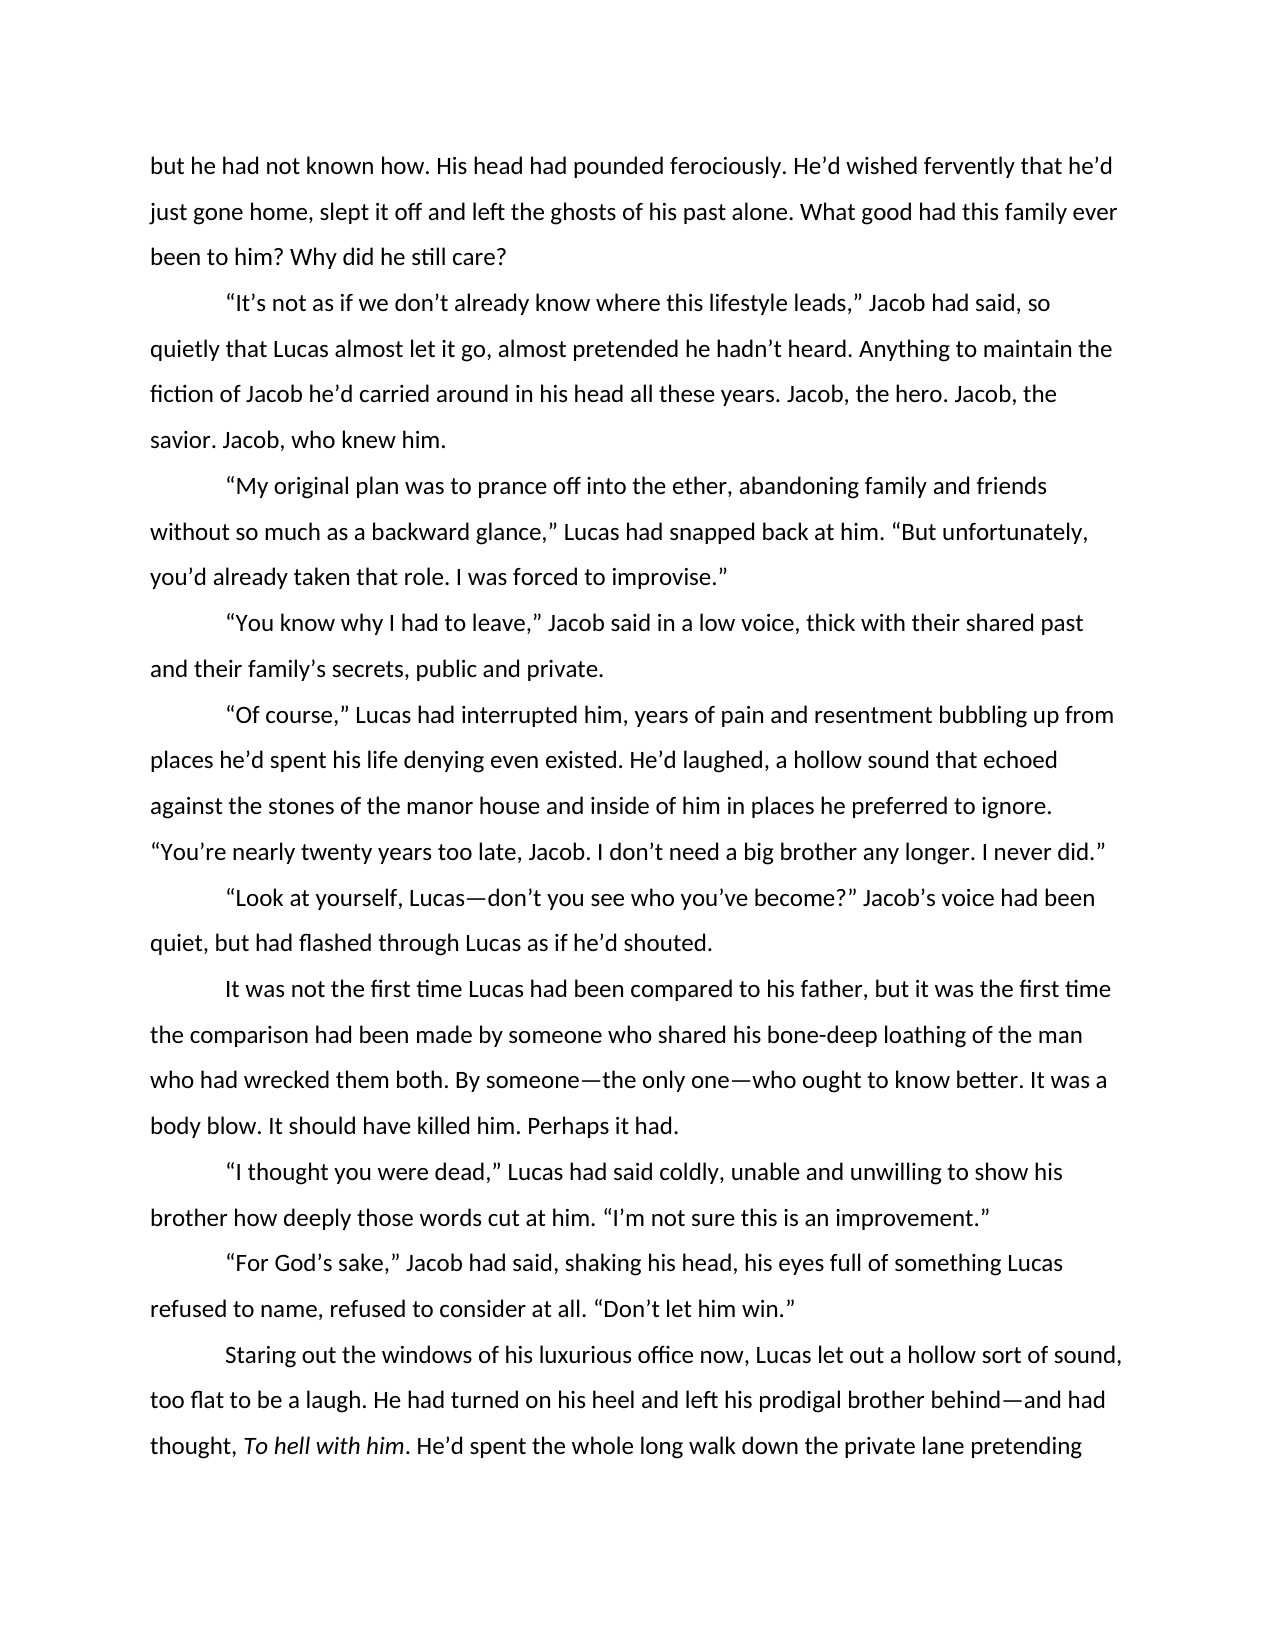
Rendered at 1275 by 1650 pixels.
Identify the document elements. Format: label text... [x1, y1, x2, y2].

text “Of course,” Lucas had interrupted him, years of pain and resentment bubbling up from places he’d spent his life denying even existed. He’d laughed, a hollow sound that echoed against the stones of the manor house and inside of him in places he preferred to ignore. “You’re nearly twenty years too late, Jacob. I don’t need a big brother any longer. I never did.” [150, 699, 1125, 866]
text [150, 150, 1125, 272]
text “Look at yourself, Lucas—don’t you see who you’ve become?” Jacob’s voice had been quiet, but had flashed through Lucas as if he’d shouted. [150, 882, 1125, 958]
text “I thought you were dead,” Lucas had said coldly, unable and unwilling to show his brother how deeply those words cut at him. “I’m not sure this is an improvement.” [150, 1156, 1125, 1232]
text “It’s not as if we don’t already know where this lifestyle leads,” Jacob had said, so quietly that Lucas almost let it go, almost pretended he hadn’t heard. Anything to maintain the fiction of Jacob he’d carried around in his head all these years. Jacob, the hero. Jacob, the savior. Jacob, who knew him. [150, 287, 1125, 455]
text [150, 1339, 1125, 1461]
text “You know why I had to leave,” Jacob said in a low voice, thick with their shared past and their family’s secrets, public and private. [150, 607, 1125, 683]
text “My original plan was to prance off into the ether, abandoning family and friends without so much as a backward glance,” Lucas had snapped back at him. “But unfortunately, you’d already taken that role. I was forced to improvise.” [150, 470, 1125, 592]
text It was not the first time Lucas had been compared to his father, but it was the first time the comparison had been made by someone who shared his bone-deep loathing of the man who had wrecked them both. By someone—the only one—who ought to know better. It was a body blow. It should have killed him. Perhaps it had. [150, 973, 1125, 1141]
text “For God’s sake,” Jacob had said, shaking his head, his eyes full of something Lucas refused to name, refused to consider at all. “Don’t let him win.” [150, 1247, 1125, 1324]
